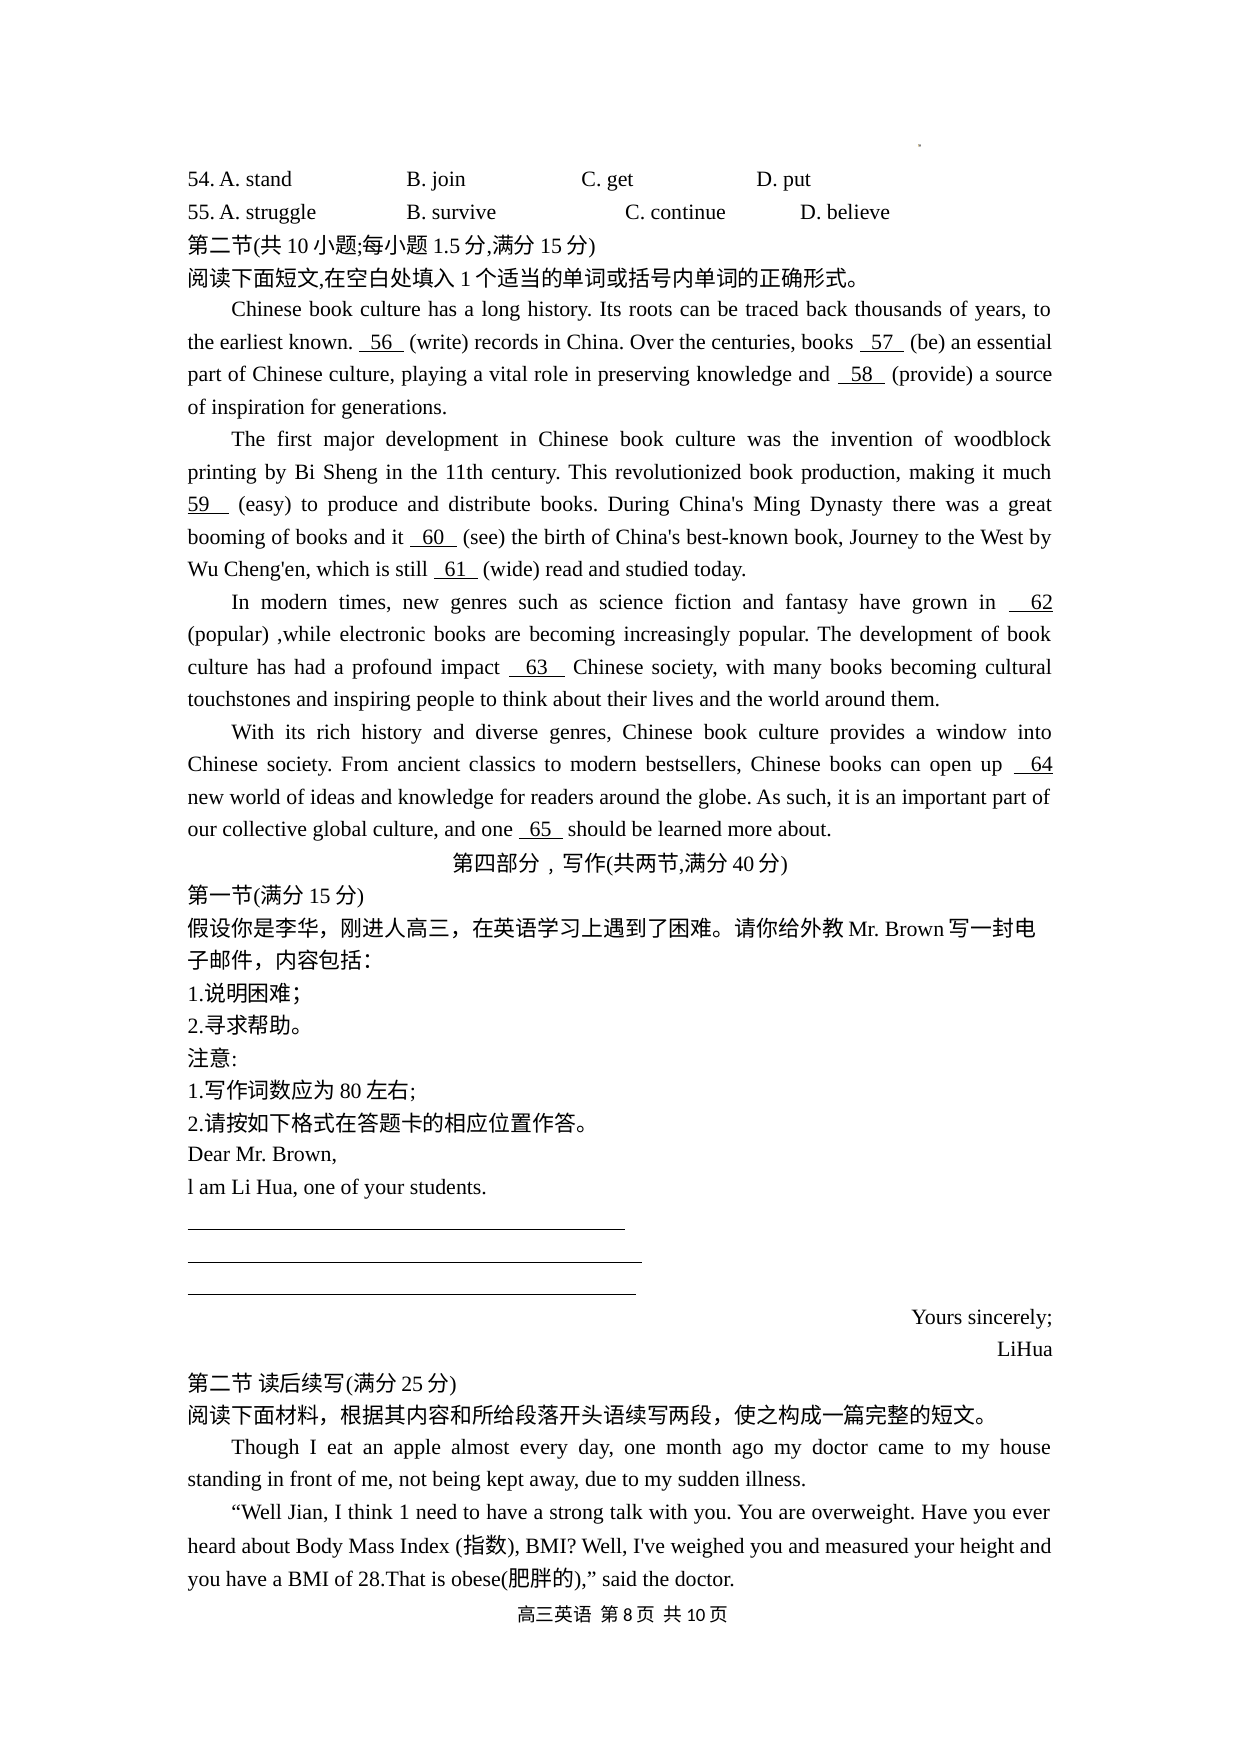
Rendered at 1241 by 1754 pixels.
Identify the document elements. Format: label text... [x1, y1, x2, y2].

text LiHua [187, 1333, 1053, 1365]
text 第二节 读后续写(满分25分) [187, 1365, 1053, 1398]
text 2.请按如下格式在答题卡的相应位置作答。 [187, 1105, 1053, 1138]
text 1.写作词数应为80左右; [187, 1073, 1053, 1105]
text 54. A. stand B. join C. get D. put [187, 163, 1053, 195]
text Though I eat an apple almost every day, one month ago my doctor came to my house standing in front of me, not being kept away, due to my sudden illness. [187, 1430, 1053, 1495]
text 2.寻求帮助。 [187, 1008, 1053, 1040]
text Chinese book culture has a long history. Its roots can be traced back thousands of years, to the earliest known. 56 (write) records in China. Over the centuries, books 57 (be) an essential part of Chinese culture, playing a vital role in preserving knowledge and 58 (provide) a source of inspiration for generations. [187, 293, 1053, 423]
text 注意: [187, 1040, 1053, 1073]
text 第二节(共10小题;每小题1.5分,满分15分) [187, 228, 1053, 260]
text 阅读下面短文,在空白处填入1个适当的单词或括号内单词的正确形式。 [187, 260, 1053, 293]
text 假设你是李华，刚进人高三，在英语学习上遇到了困难。请你给外教Mr. Brown写一封电子邮件，内容包括： [187, 910, 1053, 975]
text 第一节(满分15分) [187, 878, 1053, 910]
text The first major development in Chinese book culture was the invention of woodblock printing by Bi Sheng in the 11th century. This revolutionized book production, making it much 59 (easy) to produce and distribute books. During China's Ming Dynasty there was a great booming of books and it 60 (see) the birth of China's best-known book, Journey to the West by Wu Cheng'en, which is still 61 (wide) read and studied today. [187, 423, 1053, 585]
text 第四部分﹐写作(共两节,满分40分) [187, 845, 1053, 878]
text 55. A. struggle B. survive C. continue D. believe [187, 195, 1053, 228]
text In modern times, new genres such as science fiction and fantasy have grown in 62 (popular) ,while electronic books are becoming increasingly popular. The development of book culture has had a profound impact 63 Chinese society, with many books becoming cultural touchstones and inspiring people to think about their lives and the world around them. [187, 585, 1053, 715]
text l am Li Hua, one of your students. [187, 1170, 1053, 1203]
text Yours sincerely; [187, 1300, 1053, 1333]
text 1.说明困难； [187, 975, 1053, 1008]
text “Well Jian, I think 1 need to have a strong talk with you. You are overweight. Have you ever heard about Body Mass Index (指数), BMI? Well, I've weighed you and measured your height and you have a BMI of 28.That is obese(肥胖的),” said the doctor. [187, 1495, 1053, 1593]
text With its rich history and diverse genres, Chinese book culture provides a window into Chinese society. From ancient classics to modern bestsellers, Chinese books can open up 64 new world of ideas and knowledge for readers around the globe. As such, it is an important part of our collective global culture, and one 65 should be learned more about. [187, 715, 1053, 845]
text 阅读下面材料，根据其内容和所给段落开头语续写两段，使之构成一篇完整的短文。 [187, 1398, 1053, 1430]
text Dear Mr. Brown, [187, 1138, 1053, 1170]
